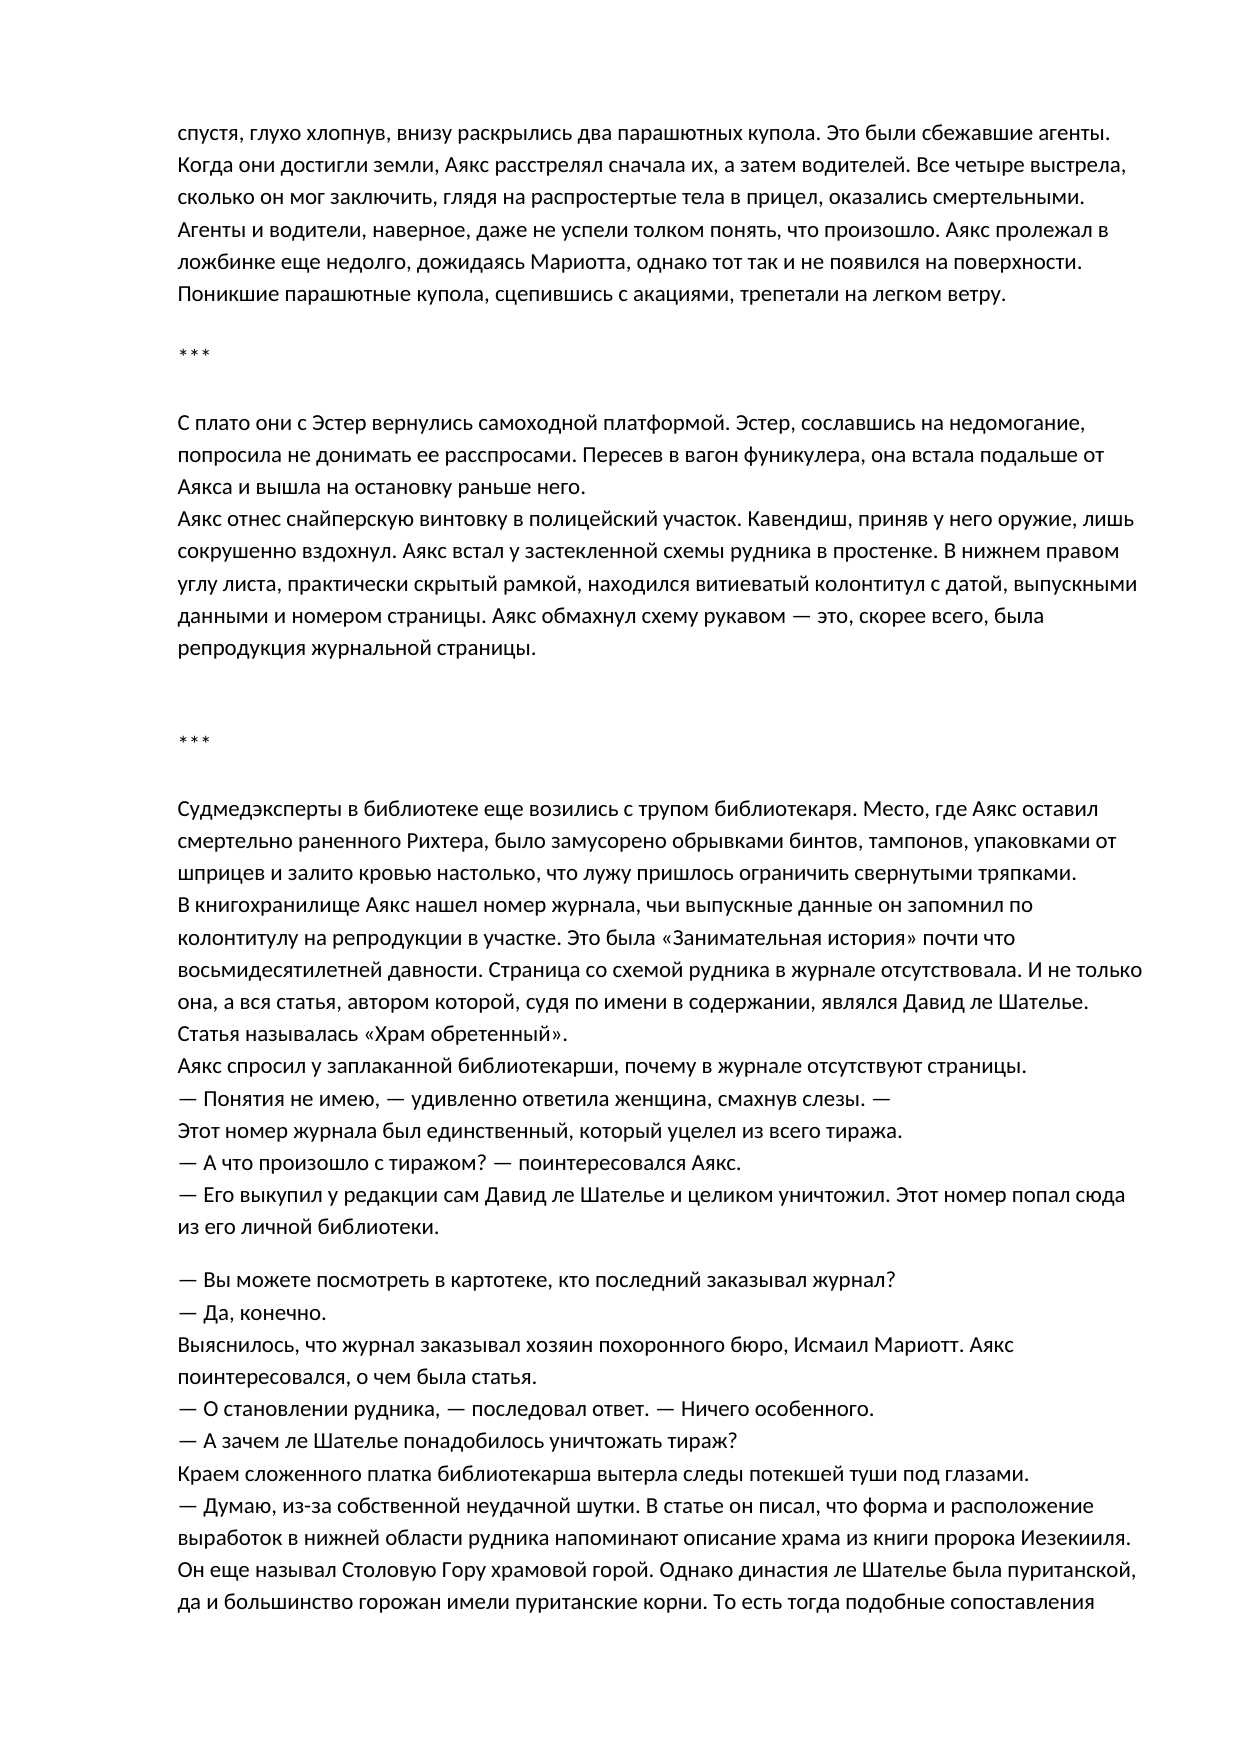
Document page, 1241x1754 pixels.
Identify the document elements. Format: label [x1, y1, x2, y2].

text [177, 118, 1152, 1241]
text [177, 1266, 1152, 1615]
